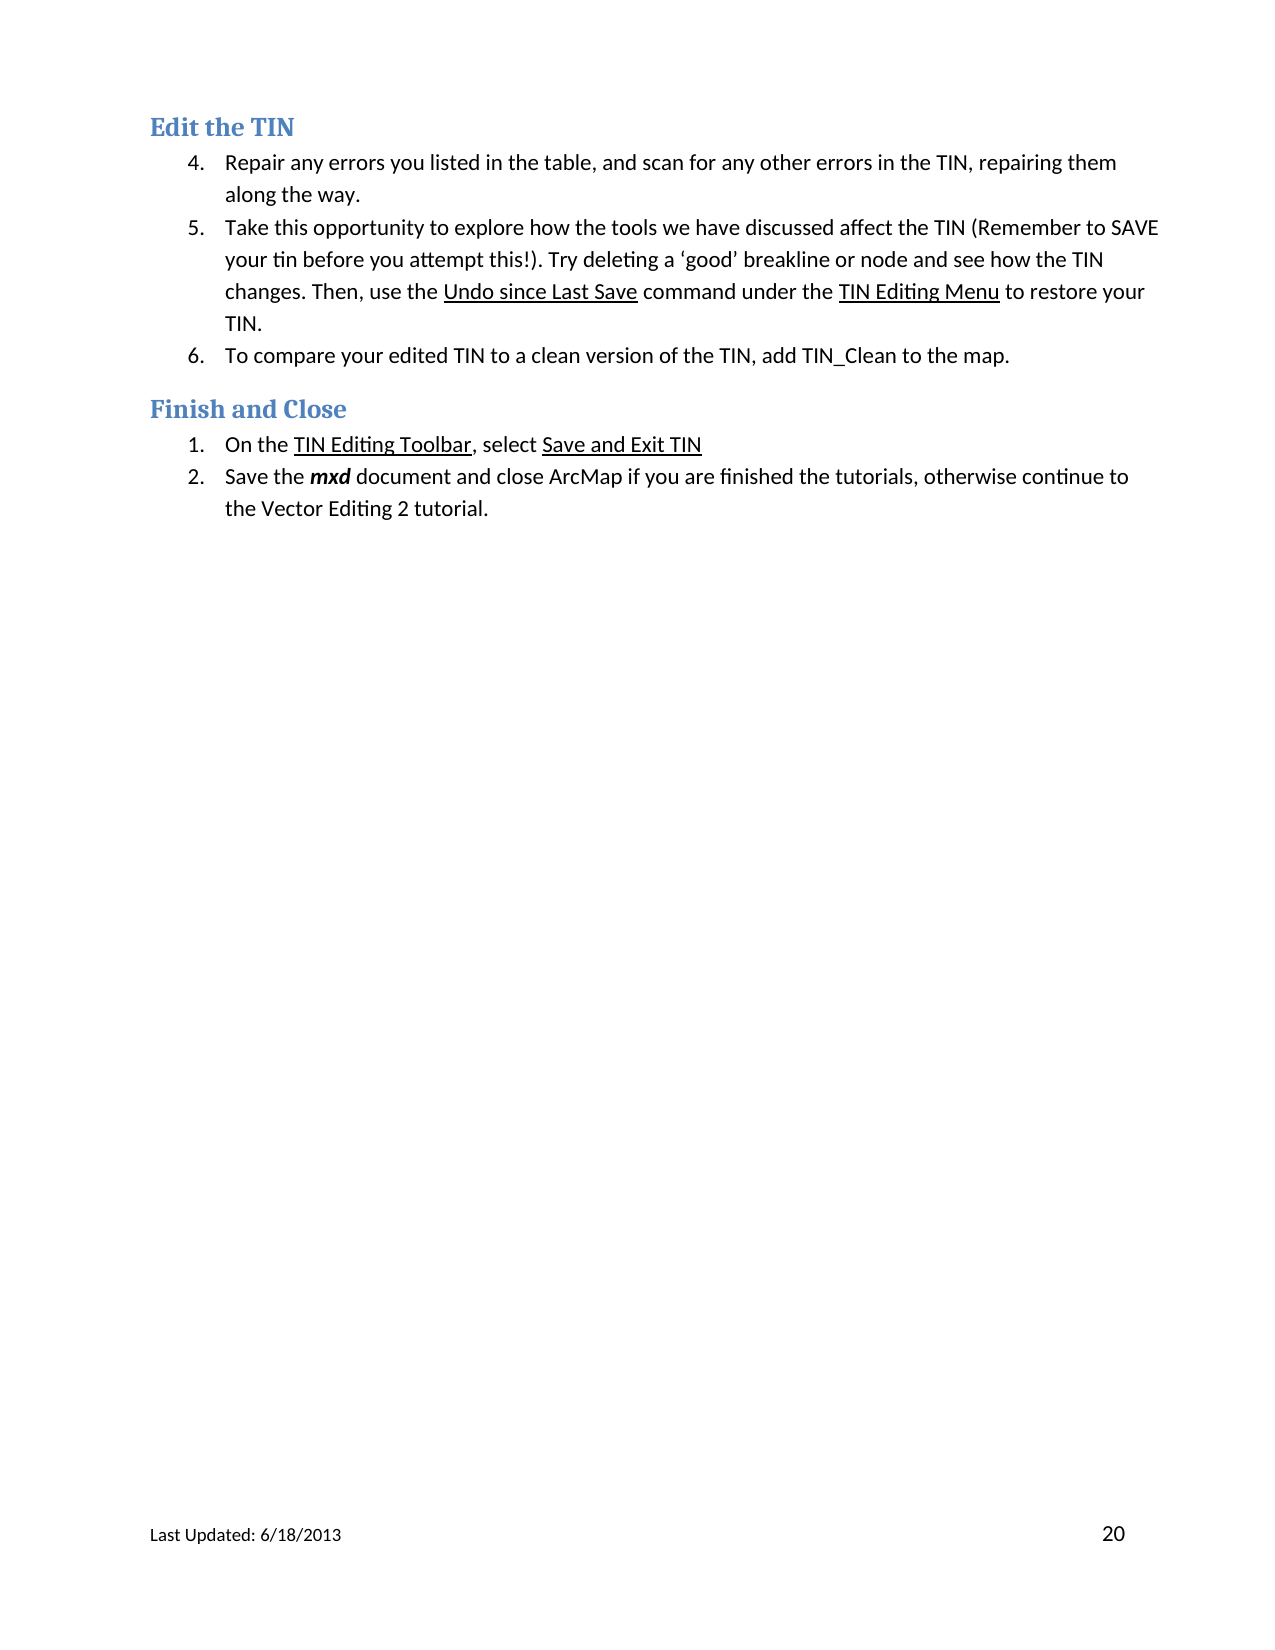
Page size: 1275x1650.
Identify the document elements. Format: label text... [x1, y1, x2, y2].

subtitle Finish and Close [150, 394, 1162, 426]
text Edit the TIN [150, 112, 1162, 144]
list To compare your edited TIN to a clean version of the TIN, add TIN_Clean to the map. [187, 341, 1162, 369]
list On the TIN Editing Toolbar, select Save and Exit TIN [187, 430, 1162, 458]
list Take this opportunity to explore how the tools we have discussed affect the TIN (Remember to SAVE your tin before you attempt this!). Try deleting a ‘good’ breakline or node and see how the TIN changes. Then, use the Undo since Last Save command under the TIN Editing Menu to restore your TIN. [187, 213, 1162, 337]
list Repair any errors you listed in the table, and scan for any other errors in the TIN, repairing them along the way. [187, 148, 1162, 208]
list Save the mxd document and close ArcMap if you are finished the tutorials, otherwise continue to the Vector Editing 2 tutorial. [187, 462, 1162, 522]
